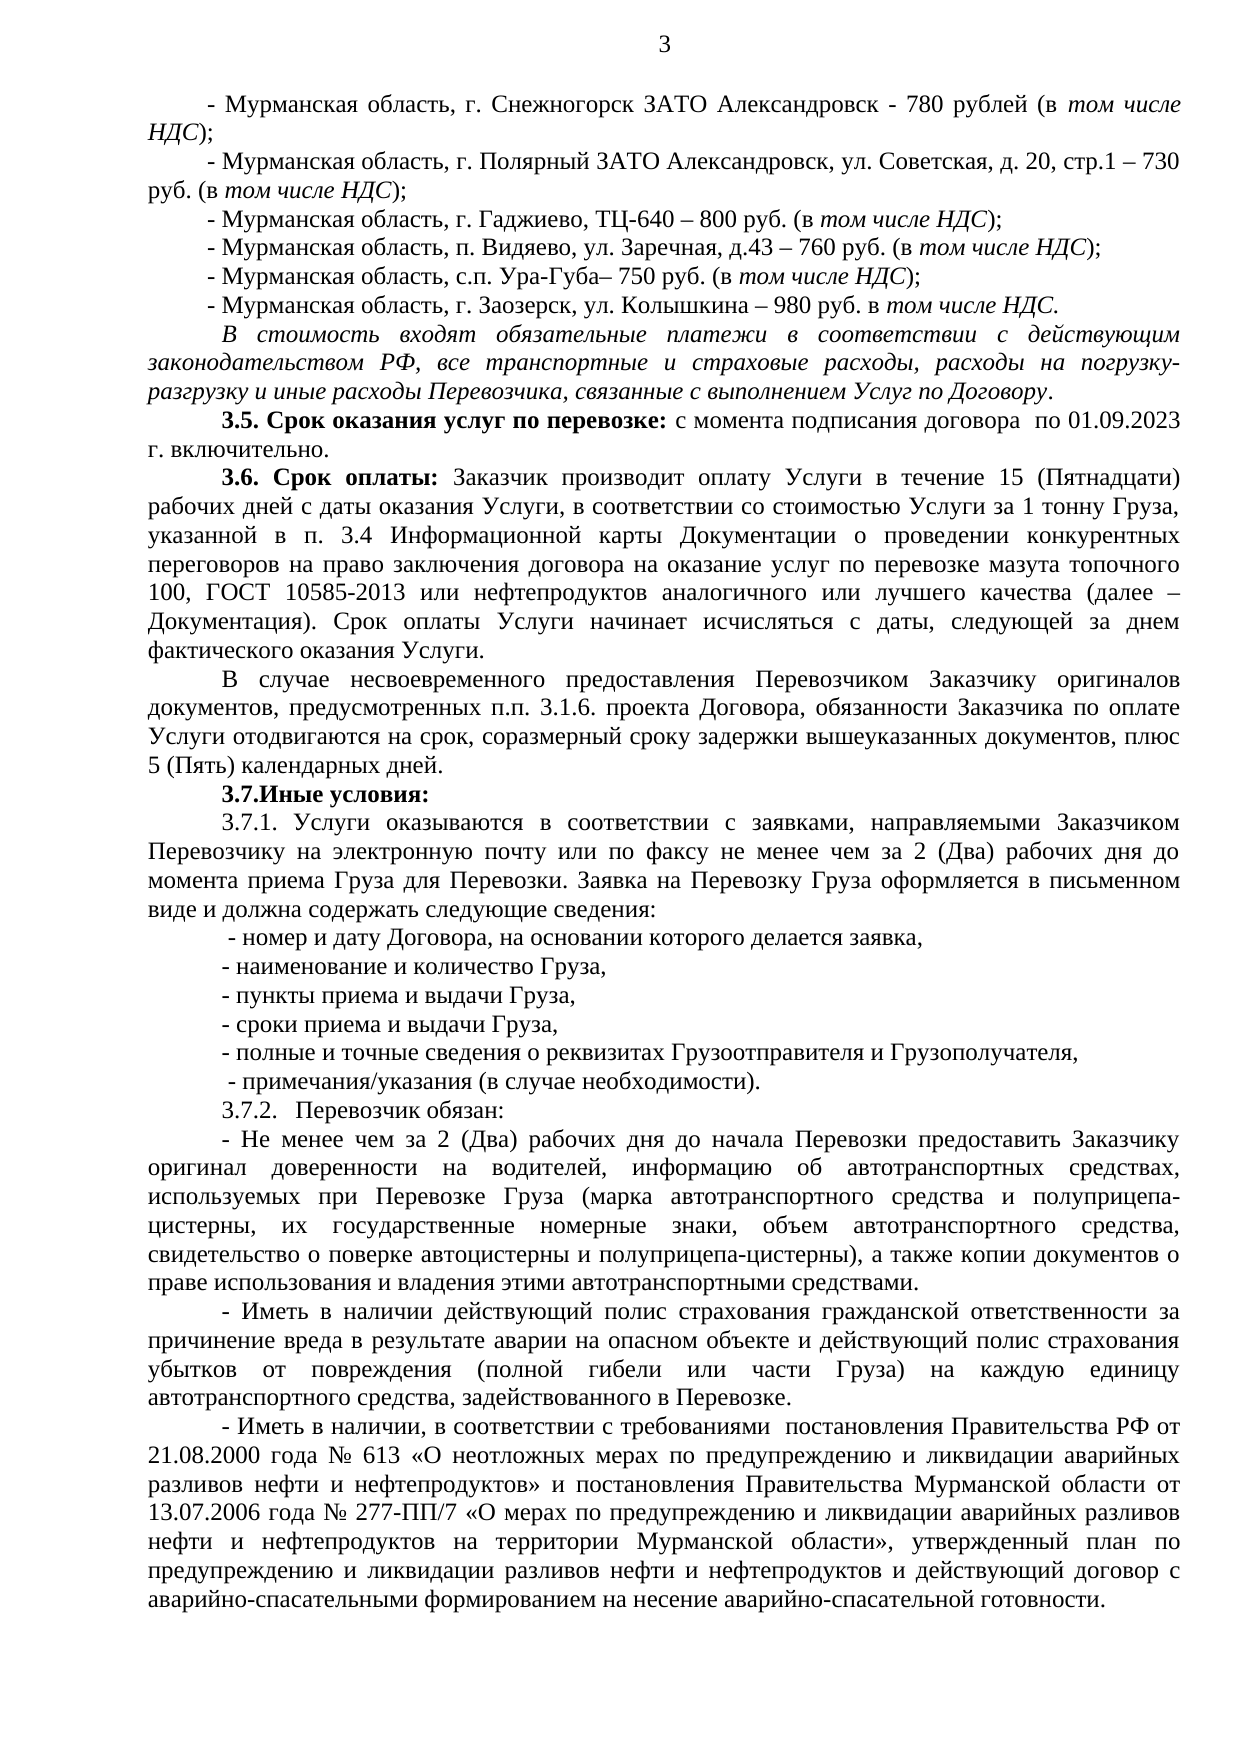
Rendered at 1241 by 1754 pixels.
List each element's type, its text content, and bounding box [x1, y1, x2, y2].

text - полные и точные сведения о реквизитах Грузоотправителя и Грузополучателя, [148, 1037, 1181, 1066]
text - Мурманская область, г. Снежногорск ЗАТО Александровск - 780 рублей (в том числе НДС); [148, 89, 1181, 146]
text - Иметь в наличии действующий полис страхования гражданской ответственности за причинение вреда в результате аварии на опасном объекте и действующий полис страхования убытков от повреждения (полной гибели или части Груза) на каждую единицу автотранспортного средства, задействованного в Перевозке. [148, 1296, 1181, 1411]
text В случае несвоевременного предоставления Перевозчиком Заказчику оригиналов документов, предусмотренных п.п. 3.1.6. проекта Договора, обязанности Заказчика по оплате Услуги отодвигаются на срок, соразмерный сроку задержки вышеуказанных документов, плюс 5 (Пять) календарных дней. [148, 664, 1181, 779]
text В стоимость входят обязательные платежи в соответствии с действующим законодательством РФ, все транспортные и страховые расходы, расходы на погрузку-разгрузку и иные расходы Перевозчика, связанные с выполнением Услуг по Договору. [148, 319, 1181, 405]
text - наименование и количество Груза, [148, 951, 1181, 980]
text - Иметь в наличии, в соответствии с требованиями постановления Правительства РФ от 21.08.2000 года № 613 «О неотложных мерах по предупреждению и ликвидации аварийных разливов нефти и нефтепродуктов» и постановления Правительства Мурманской области от 13.07.2006 года № 277-ПП/7 «О мерах по предупреждению и ликвидации аварийных разливов нефти и нефтепродуктов на территории Мурманской области», утвержденный план по предупреждению и ликвидации разливов нефти и нефтепродуктов и действующий договор с аварийно-спасательными формированием на несение аварийно-спасательной готовности. [148, 1411, 1181, 1612]
text - Не менее чем за 2 (Два) рабочих дня до начала Перевозки предоставить Заказчику оригинал доверенности на водителей, информацию об автотранспортных средствах, используемых при Перевозке Груза (марка автотранспортного средства и полуприцепа-цистерны, их государственные номерные знаки, объем автотранспортного средства, свидетельство о поверке автоцистерны и полуприцепа-цистерны), а также копии документов о праве использования и владения этими автотранспортными средствами. [148, 1124, 1181, 1296]
text - примечания/указания (в случае необходимости). [148, 1066, 1181, 1095]
text - сроки приема и выдачи Груза, [148, 1009, 1181, 1037]
text 3.7.2. Перевозчик обязан: [148, 1095, 1181, 1124]
text 3.6. Срок оплаты: Заказчик производит оплату Услуги в течение 15 (Пятнадцати) рабочих дней с даты оказания Услуги, в соответствии со стоимостью Услуги за 1 тонну Груза, указанной в п. 3.4 Информационной карты Документации о проведении конкурентных переговоров на право заключения договора на оказание услуг по перевозке мазута топочного 100, ГОСТ 10585-2013 или нефтепродуктов аналогичного или лучшего качества (далее – Документация). Срок оплаты Услуги начинает исчисляться с даты, следующей за днем фактического оказания Услуги. [148, 462, 1181, 664]
text - Мурманская область, г. Полярный ЗАТО Александровск, ул. Советская, д. 20, стр.1 – 730 руб. (в том числе НДС); [148, 146, 1181, 204]
text - Мурманская область, п. Видяево, ул. Заречная, д.43 – 760 руб. (в том числе НДС); [148, 232, 1181, 261]
text - Мурманская область, г. Заозерск, ул. Колышкина – 980 руб. в том числе НДС. [148, 290, 1181, 319]
text - пункты приема и выдачи Груза, [148, 980, 1181, 1009]
text 3.5. Срок оказания услуг по перевозке: c момента подписания договора по 01.09.2023 г. включительно. [148, 405, 1181, 462]
text 3.7.Иные условия: [148, 779, 1181, 807]
text - Мурманская область, г. Гаджиево, ТЦ-640 – 800 руб. (в том числе НДС); [148, 204, 1181, 232]
text - Мурманская область, с.п. Ура-Губа– 750 руб. (в том числе НДС); [148, 261, 1181, 290]
text - номер и дату Договора, на основании которого делается заявка, [148, 922, 1181, 951]
text 3.7.1. Услуги оказываются в соответствии с заявками, направляемыми Заказчиком Перевозчику на электронную почту или по факсу не менее чем за 2 (Два) рабочих дня до момента приема Груза для Перевозки. Заявка на Перевозку Груза оформляется в письменном виде и должна содержать следующие сведения: [148, 807, 1181, 922]
